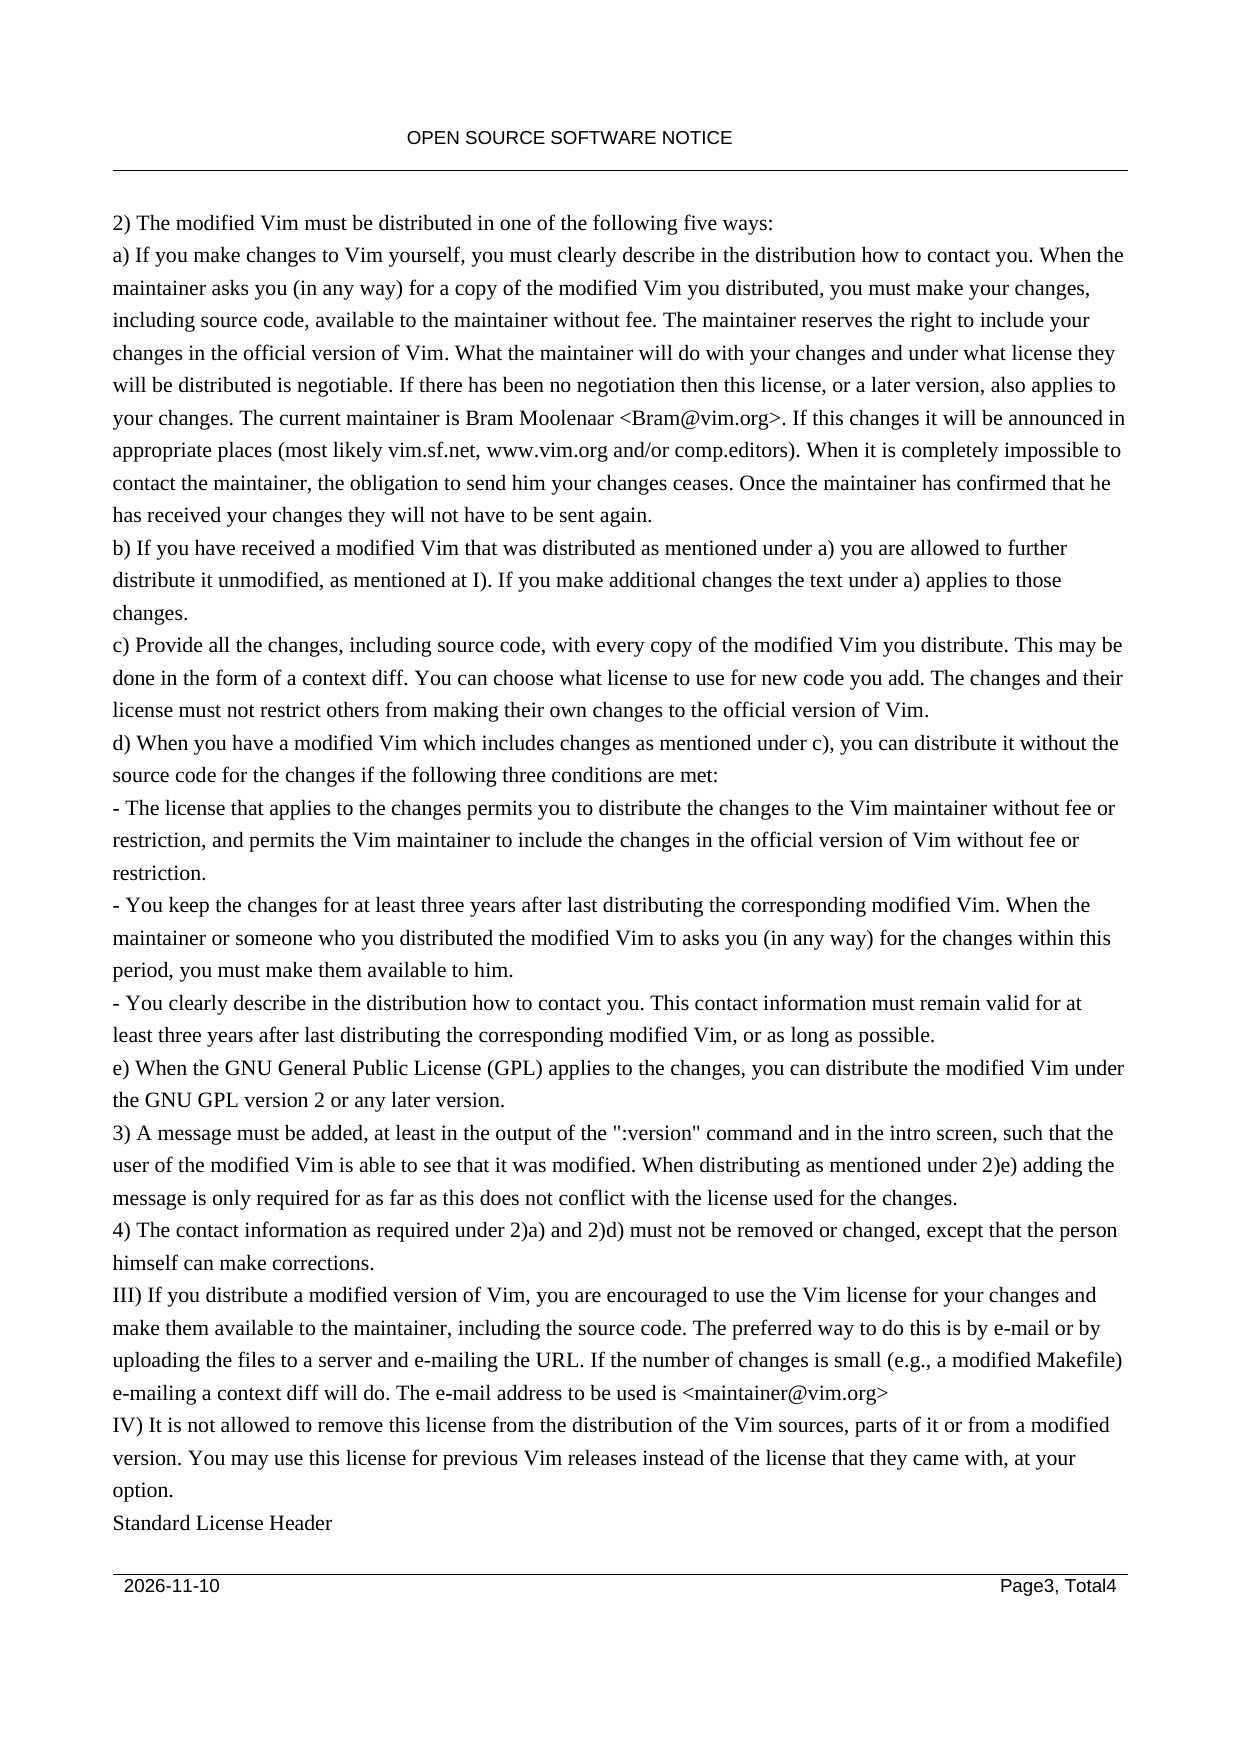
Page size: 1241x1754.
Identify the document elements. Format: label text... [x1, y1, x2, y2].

text 3) A message must be added, at least in the output of the ":version" command and in the intro screen, such that the user of the modified Vim is able to see that it was modified. When distributing as mentioned under 2)e) adding the message is only required for as far as this does not conflict with the license used for the changes. [112, 1116, 1128, 1214]
text b) If you have received a modified Vim that was distributed as mentioned under a) you are allowed to further distribute it unmodified, as mentioned at I). If you make additional changes the text under a) applies to those changes. [112, 531, 1128, 629]
text c) Provide all the changes, including source code, with every copy of the modified Vim you distribute. This may be done in the form of a context diff. You can choose what license to use for new code you add. The changes and their license must not restrict others from making their own changes to the official version of Vim. [112, 629, 1128, 726]
text 4) The contact information as required under 2)a) and 2)d) must not be removed or changed, except that the person himself can make corrections. [112, 1214, 1128, 1279]
text d) When you have a modified Vim which includes changes as mentioned under c), you can distribute it without the source code for the changes if the following three conditions are met: [112, 726, 1128, 791]
text IV) It is not allowed to remove this license from the distribution of the Vim sources, parts of it or from a modified version. You may use this license for previous Vim releases instead of the license that they came with, at your option. [112, 1409, 1128, 1506]
text e) When the GNU General Public License (GPL) applies to the changes, you can distribute the modified Vim under the GNU GPL version 2 or any later version. [112, 1051, 1128, 1116]
text - You clearly describe in the distribution how to contact you. This contact information must remain valid for at least three years after last distributing the corresponding modified Vim, or as long as possible. [112, 986, 1128, 1051]
text - You keep the changes for at least three years after last distributing the corresponding modified Vim. When the maintainer or someone who you distributed the modified Vim to asks you (in any way) for the changes within this period, you must make them available to him. [112, 889, 1128, 986]
text a) If you make changes to Vim yourself, you must clearly describe in the distribution how to contact you. When the maintainer asks you (in any way) for a copy of the modified Vim you distributed, you must make your changes, including source code, available to the maintainer without fee. The maintainer reserves the right to include your changes in the official version of Vim. What the maintainer will do with your changes and under what license they will be distributed is negotiable. If there has been no negotiation then this license, or a later version, also applies to your changes. The current maintainer is Bram Moolenaar <Bram@vim.org>. If this changes it will be announced in appropriate places (most likely vim.sf.net, www.vim.org and/or comp.editors). When it is completely impossible to contact the maintainer, the obligation to send him your changes ceases. Once the maintainer has confirmed that he has received your changes they will not have to be sent again. [112, 239, 1128, 531]
text 2) The modified Vim must be distributed in one of the following five ways: [112, 206, 1128, 239]
text III) If you distribute a modified version of Vim, you are encouraged to use the Vim license for your changes and make them available to the maintainer, including the source code. The preferred way to do this is by e-mail or by uploading the files to a server and e-mailing the URL. If the number of changes is small (e.g., a modified Makefile) e-mailing a context diff will do. The e-mail address to be used is <maintainer@vim.org> [112, 1279, 1128, 1409]
text - The license that applies to the changes permits you to distribute the changes to the Vim maintainer without fee or restriction, and permits the Vim maintainer to include the changes in the official version of Vim without fee or restriction. [112, 791, 1128, 889]
text Standard License Header [112, 1506, 1128, 1539]
